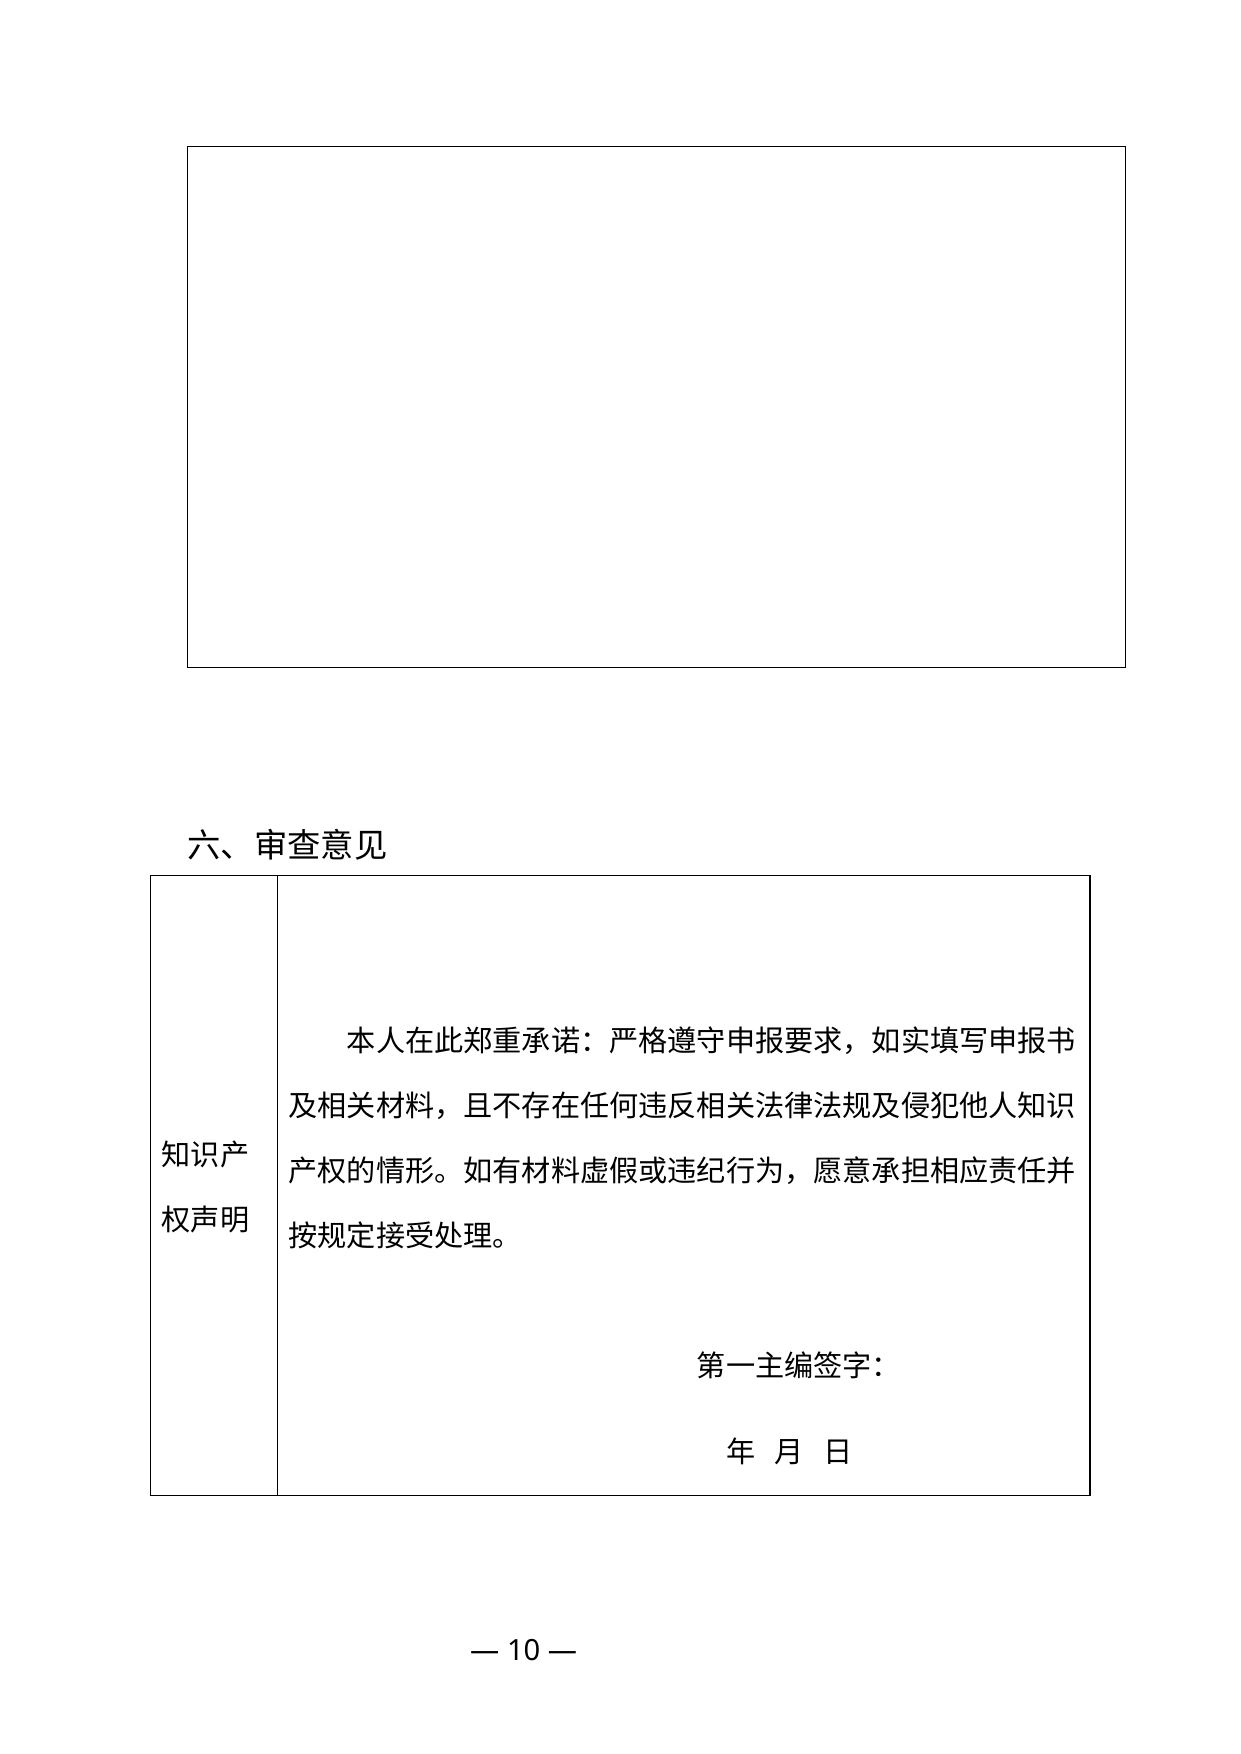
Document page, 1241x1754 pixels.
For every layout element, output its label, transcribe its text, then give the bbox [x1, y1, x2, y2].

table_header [188, 147, 1125, 667]
text 六、审查意见 [187, 810, 1063, 875]
table_header 本人在此郑重承诺：严格遵守申报要求，如实填写申报书及相关材料，且不存在任何违反相关法律法规及侵犯他人知识产权的情形。如有材料虚假或违纪行为，愿意承担相应责任并按规定接受处理。 第一主编签字： 年 月 日 [278, 876, 1089, 1495]
table_header 知识产权声明 [151, 876, 277, 1495]
